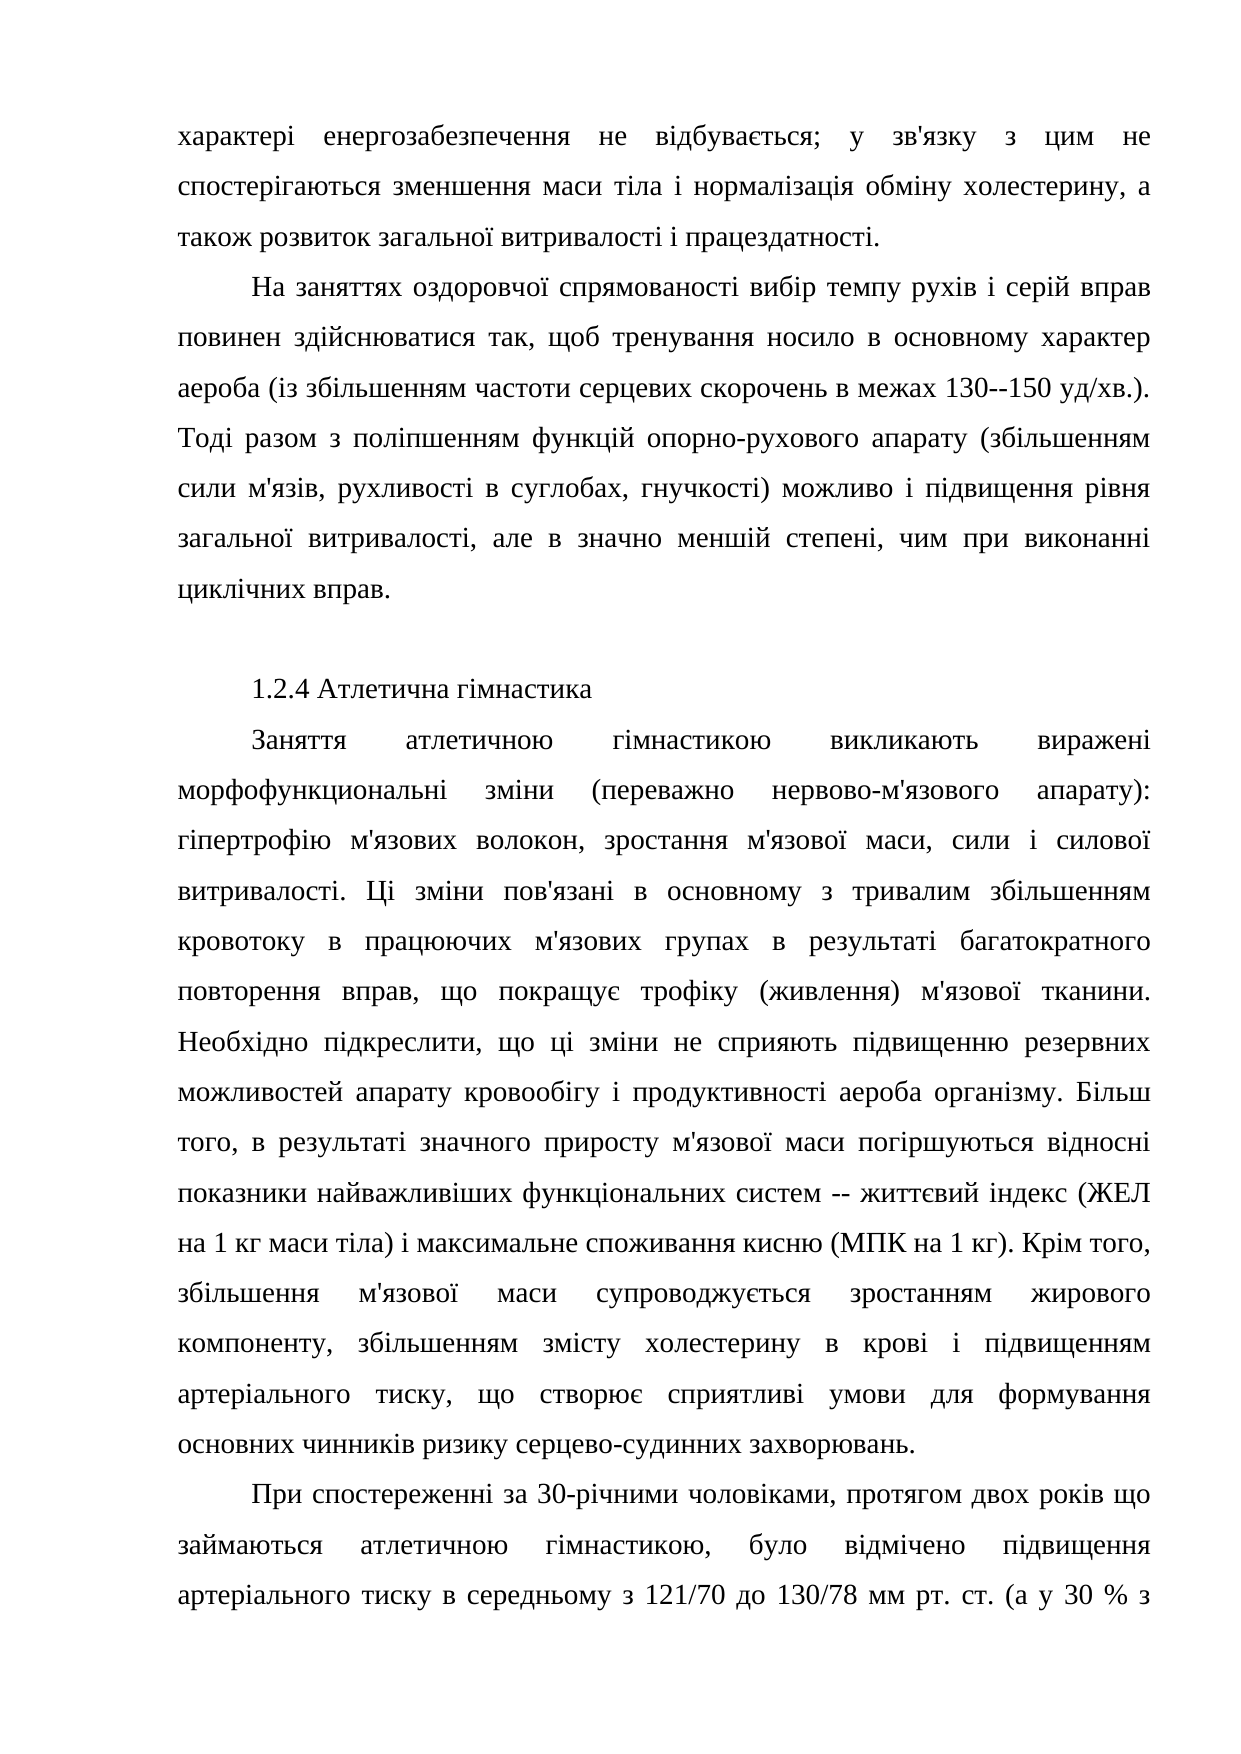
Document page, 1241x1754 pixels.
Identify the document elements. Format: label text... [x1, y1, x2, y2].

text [177, 118, 1152, 252]
text На заняттях оздоровчої спрямованості вибір темпу рухів і серій вправ повинен здійснюватися так, щоб тренування носило в основному характер аероба (із збільшенням частоти серцевих скорочень в межах 130--150 уд/хв.). Тоді разом з поліпшенням функцій опорно-рухового апарату (збільшенням сили м'язів, рухливості в суглобах, гнучкості) можливо і підвищення рівня загальної витривалості, але в значно меншій степені, чим при виконанні циклічних вправ. [177, 269, 1152, 604]
text 1.2.4 Атлетична гімнастика [177, 672, 1152, 705]
text Заняття атлетичною гімнастикою викликають виражені морфофункциональні зміни (переважно нервово-м'язового апарату): гіпертрофію м'язових волокон, зростання м'язової маси, сили і силової витривалості. Ці зміни пов'язані в основному з тривалим збільшенням кровотоку в працюючих м'язових групах в результаті багатократного повторення вправ, що покращує трофіку (живлення) м'язової тканини. Необхідно підкреслити, що ці зміни не сприяють підвищенню резервних можливостей апарату кровообігу і продуктивності аероба організму. Більш того, в результаті значного приросту м'язової маси погіршуються відносні показники найважливіших функціональних систем -- життєвий індекс (ЖЕЛ на 1 кг маси тіла) і максимальне споживання кисню (МПК на 1 кг). Крім того, збільшення м'язової маси супроводжується зростанням жирового компоненту, збільшенням змісту холестерину в крові і підвищенням артеріального тиску, що створює сприятливі умови для формування основних чинників ризику серцево-судинних захворювань. [177, 722, 1152, 1460]
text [177, 1477, 1152, 1611]
